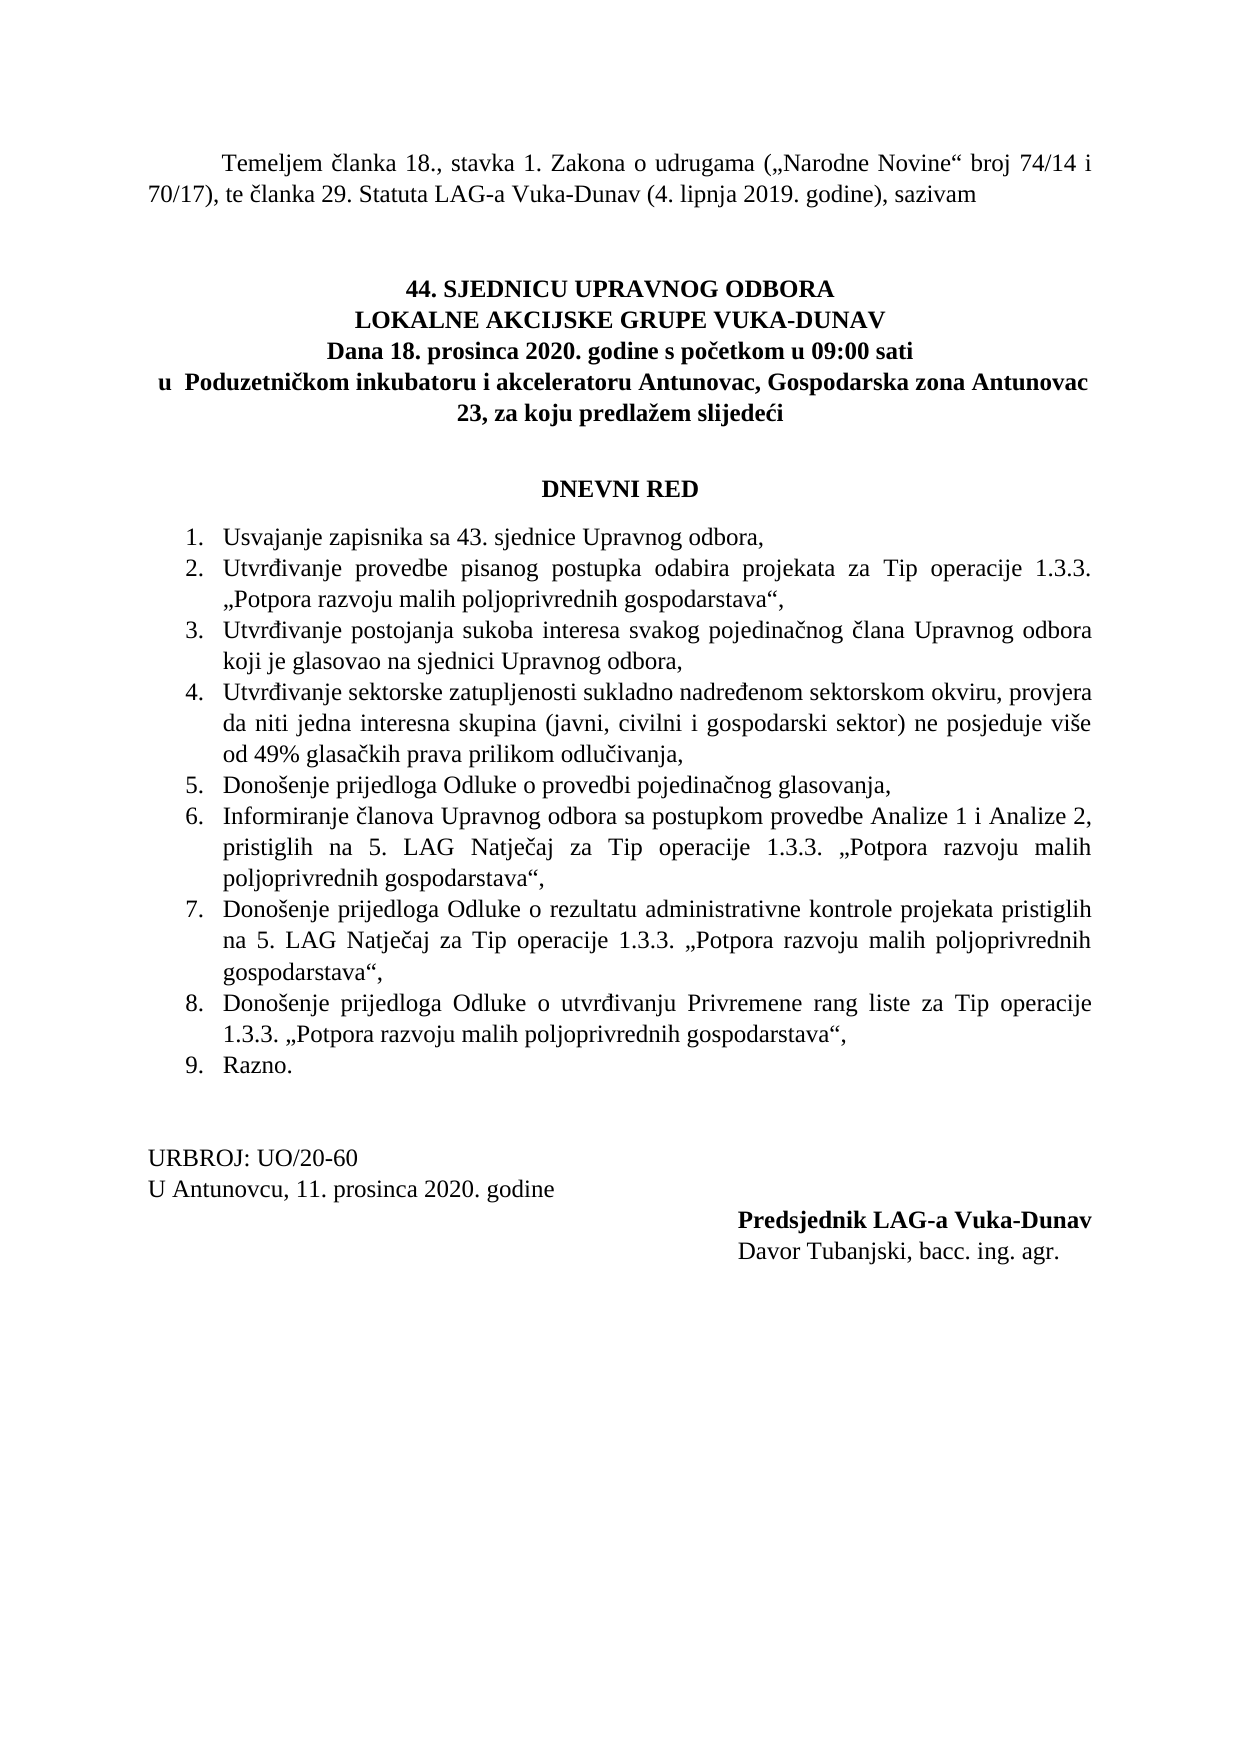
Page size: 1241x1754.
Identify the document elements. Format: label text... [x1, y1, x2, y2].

text 44. SJEDNICU UPRAVNOG ODBORA [148, 274, 1093, 303]
list Utvrđivanje provedbe pisanog postupka odabira projekata za Tip operacije 1.3.3. „Potpora razvoju malih poljoprivrednih gospodarstava“, [185, 553, 1093, 613]
list Donošenje prijedloga Odluke o utvrđivanju Privremene rang liste za Tip operacije 1.3.3. „Potpora razvoju malih poljoprivrednih gospodarstava“, [185, 988, 1093, 1047]
text LOKALNE AKCIJSKE GRUPE VUKA-DUNAV [148, 305, 1093, 334]
text Dana 18. prosinca 2020. godine s početkom u 09:00 sati [148, 336, 1093, 365]
list Utvrđivanje sektorske zatupljenosti sukladno nadređenom sektorskom okviru, provjera da niti jedna interesna skupina (javni, civilni i gospodarski sektor) ne posjeduje više od 49% glasačkih prava prilikom odlučivanja, [185, 677, 1093, 768]
list Razno. [185, 1050, 1093, 1078]
list Informiranje članova Upravnog odbora sa postupkom provedbe Analize 1 i Analize 2, pristiglih na 5. LAG Natječaj za Tip operacije 1.3.3. „Potpora razvoju malih poljoprivrednih gospodarstava“, [185, 801, 1093, 892]
text URBROJ: UO/20-60 [148, 1143, 1093, 1172]
text U Antunovcu, 11. prosinca 2020. godine [148, 1174, 1093, 1203]
text Davor Tubanjski, bacc. ing. agr. [148, 1236, 1093, 1265]
text Predsjednik LAG-a Vuka-Dunav [148, 1205, 1093, 1234]
list Donošenje prijedloga Odluke o rezultatu administrativne kontrole projekata pristiglih na 5. LAG Natječaj za Tip operacije 1.3.3. „Potpora razvoju malih poljoprivrednih gospodarstava“, [185, 894, 1093, 985]
list Donošenje prijedloga Odluke o provedbi pojedinačnog glasovanja, [185, 770, 1093, 799]
text Temeljem članka 18., stavka 1. Zakona o udrugama („Narodne Novine“ broj 74/14 i 70/17), te članka 29. Statuta LAG-a Vuka-Dunav (4. lipnja 2019. godine), sazivam [148, 148, 1093, 207]
text u Poduzetničkom inkubatoru i akceleratoru Antunovac, Gospodarska zona Antunovac 23, za koju predlažem slijedeći [148, 367, 1093, 427]
list Usvajanje zapisnika sa 43. sjednice Upravnog odbora, [185, 522, 1093, 551]
text DNEVNI RED [148, 474, 1093, 503]
list Utvrđivanje postojanja sukoba interesa svakog pojedinačnog člana Upravnog odbora koji je glasovao na sjednici Upravnog odbora, [185, 615, 1093, 675]
